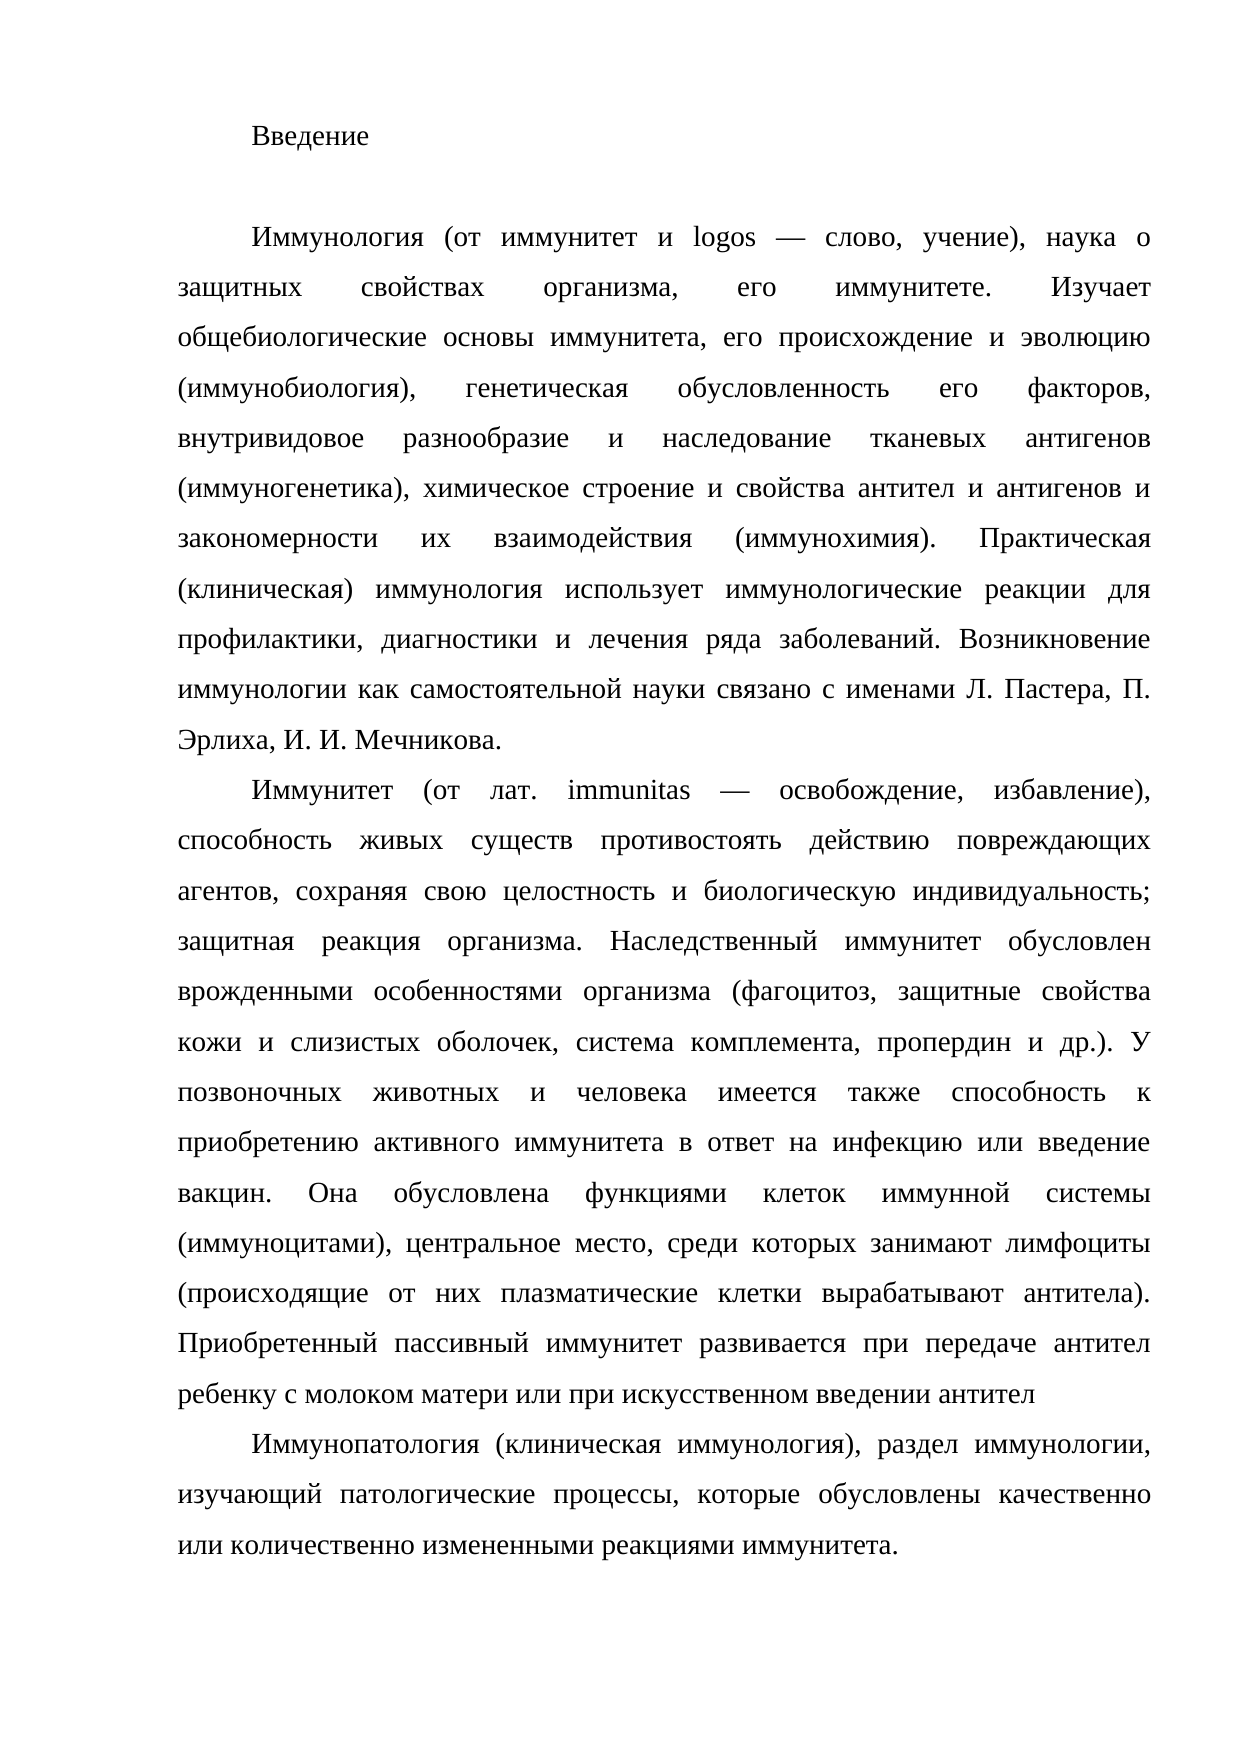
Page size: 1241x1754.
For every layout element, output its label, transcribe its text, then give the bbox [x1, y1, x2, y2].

text Иммунитет (от лат. immunitas — освобождение, избавление), способность живых существ противостоять действию повреждающих агентов, сохраняя свою целостность и биологическую индивидуальность; защитная реакция организма. Наследственный иммунитет обусловлен врожденными особенностями организма (фагоцитоз, защитные свойства кожи и слизистых оболочек, система комплемента, пропердин и др.). У позвоночных животных и человека имеется также способность к приобретению активного иммунитета в ответ на инфекцию или введение вакцин. Она обусловлена функциями клеток иммунной системы (иммуноцитами), центральное место, среди которых занимают лимфоциты (происходящие от них плазматические клетки вырабатывают антитела). Приобретенный пассивный иммунитет развивается при передаче антител ребенку с молоком матери или при искусственном введении антител [177, 772, 1152, 1409]
text Иммунопатология (клиническая иммунология), раздел иммунологии, изучающий патологические процессы, которые обусловлены качественно или количественно измененными реакциями иммунитета. [177, 1426, 1152, 1560]
text Иммунология (от иммунитет и logos — слово, учение), наука о защитных свойствах организма, его иммунитете. Изучает общебиологические основы иммунитета, его происхождение и эволюцию (иммунобиология), генетическая обусловленность его факторов, внутривидовое разнообразие и наследование тканевых антигенов (иммуногенетика), химическое строение и свойства антител и антигенов и закономерности их взаимодействия (иммунохимия). Практическая (клиническая) иммунология использует иммунологические реакции для профилактики, диагностики и лечения ряда заболеваний. Возникновение иммунологии как самостоятельной науки связано с именами Л. Пастера, П. Эрлиха, И. И. Мечникова. [177, 219, 1152, 755]
text Введение [177, 118, 1152, 152]
